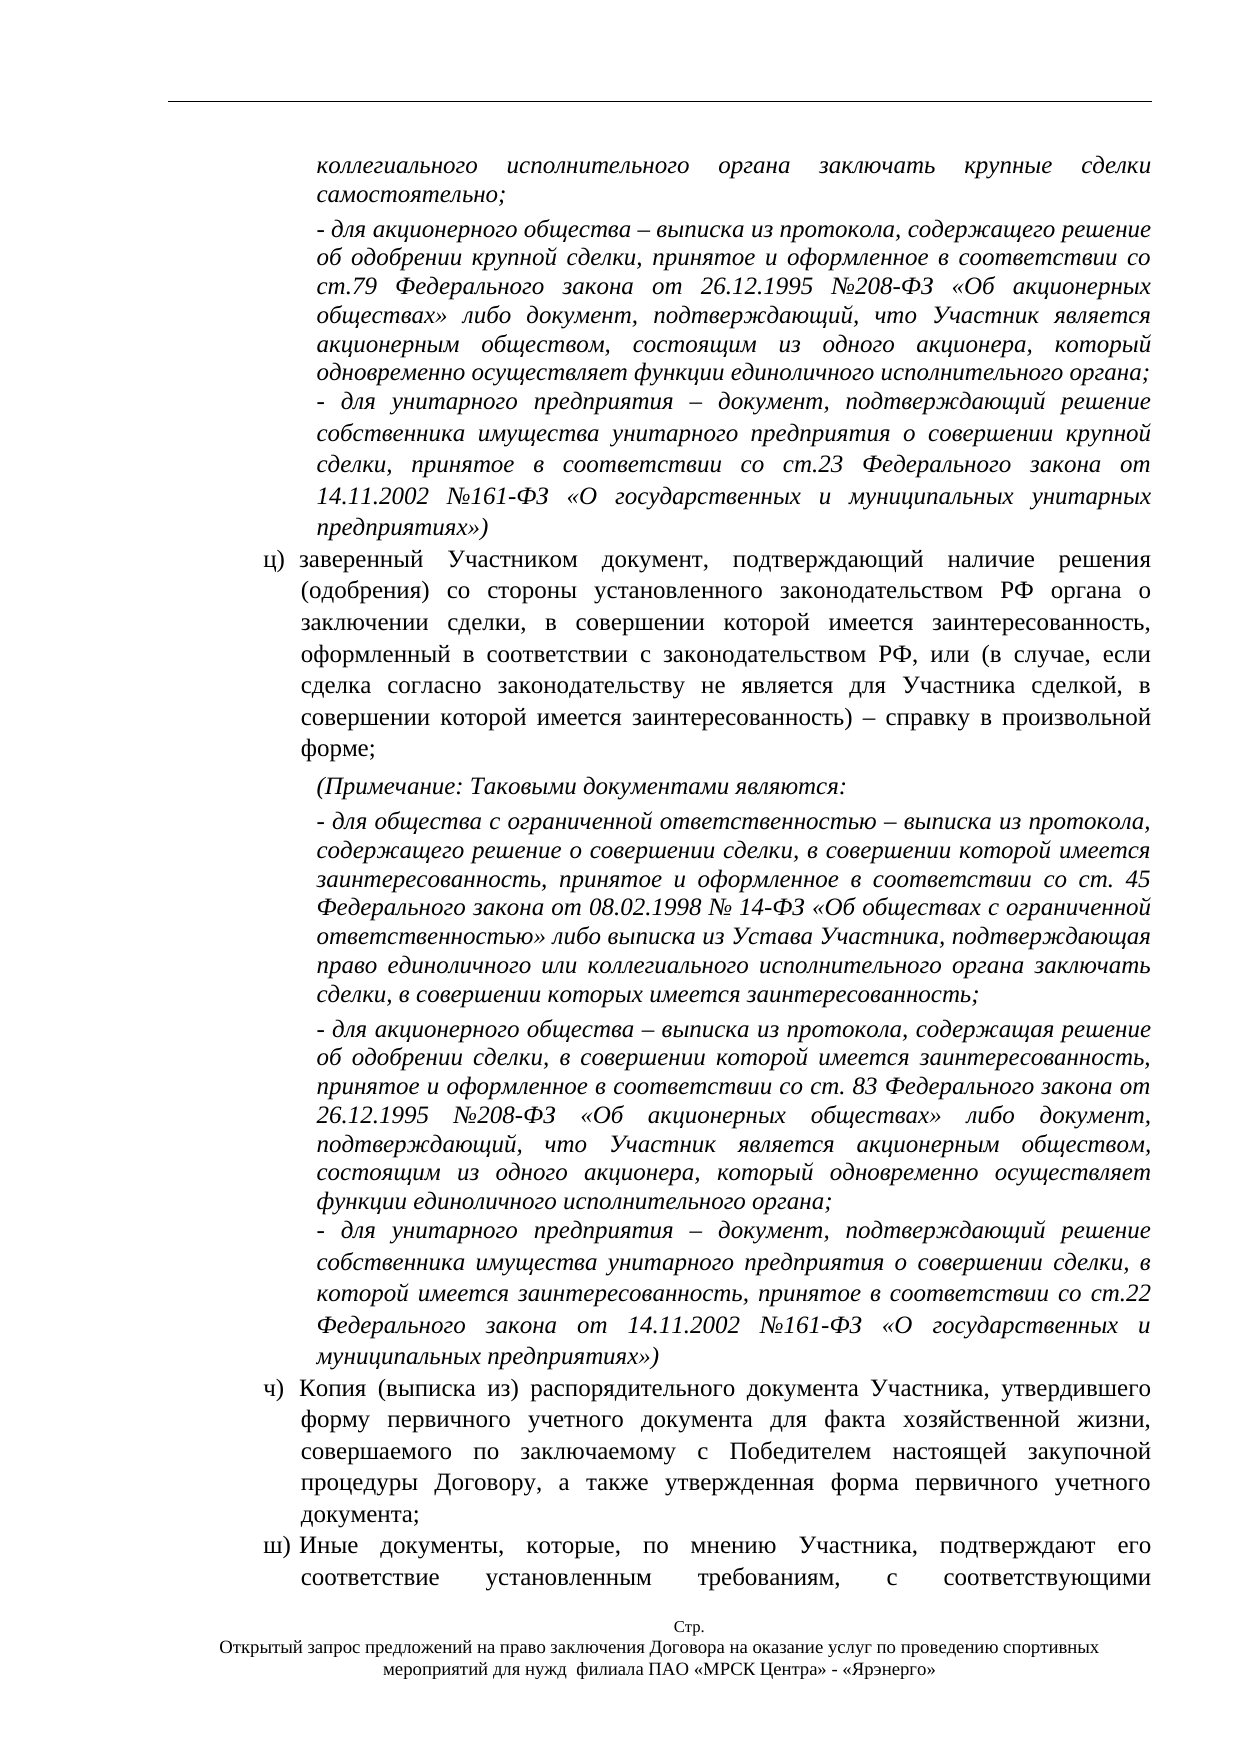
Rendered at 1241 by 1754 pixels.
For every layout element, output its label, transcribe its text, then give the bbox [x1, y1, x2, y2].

list - для унитарного предприятия – документ, подтверждающий решение собственника имущества унитарного предприятия о совершении крупной сделки, принятое в соответствии со ст.23 Федерального закона от 14.11.2002 №161-ФЗ «О государственных и муниципальных унитарных предприятиях») [316, 386, 1152, 541]
list заверенный Участником документ, подтверждающий наличие решения (одобрения) со стороны установленного законодательством РФ органа о заключении сделки, в совершении которой имеется заинтересованность, оформленный в соответствии с законодательством РФ, или (в случае, если сделка согласно законодательству не является для Участника сделкой, в совершении которой имеется заинтересованность) – справку в произвольной форме; [263, 544, 1152, 762]
list (Примечание: Таковыми документами являются: [316, 771, 1152, 800]
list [316, 150, 1152, 207]
list - для общества с ограниченной ответственностью – выписка из протокола, содержащего решение о совершении сделки, в совершении которой имеется заинтересованность, принятое и оформленное в соответствии со ст. 45 Федерального закона от 08.02.1998 № 14-ФЗ «Об обществах с ограниченной ответственностью» либо выписка из Устава Участника, подтверждающая право единоличного или коллегиального исполнительного органа заключать сделки, в совершении которых имеется заинтересованность; [316, 806, 1152, 1007]
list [263, 1531, 1152, 1591]
list - для акционерного общества – выписка из протокола, содержащего решение об одобрении крупной сделки, принятое и оформленное в соответствии со ст.79 Федерального закона от 26.12.1995 №208-ФЗ «Об акционерных обществах» либо документ, подтверждающий, что Участник является акционерным обществом, состоящим из одного акционера, который одновременно осуществляет функции единоличного исполнительного органа; [316, 214, 1152, 386]
list Копия (выписка из) распорядительного документа Участника, утвердившего форму первичного учетного документа для факта хозяйственной жизни, совершаемого по заключаемому с Победителем настоящей закупочной процедуры Договору, а также утвержденная форма первичного учетного документа; [263, 1373, 1152, 1528]
list - для унитарного предприятия – документ, подтверждающий решение собственника имущества унитарного предприятия о совершении сделки, в которой имеется заинтересованность, принятое в соответствии со ст.22 Федерального закона от 14.11.2002 №161-ФЗ «О государственных и муниципальных предприятиях») [316, 1215, 1152, 1370]
list - для акционерного общества – выписка из протокола, содержащая решение об одобрении сделки, в совершении которой имеется заинтересованность, принятое и оформленное в соответствии со ст. 83 Федерального закона от 26.12.1995 №208-ФЗ «Об акционерных обществах» либо документ, подтверждающий, что Участник является акционерным обществом, состоящим из одного акционера, который одновременно осуществляет функции единоличного исполнительного органа; [316, 1014, 1152, 1215]
